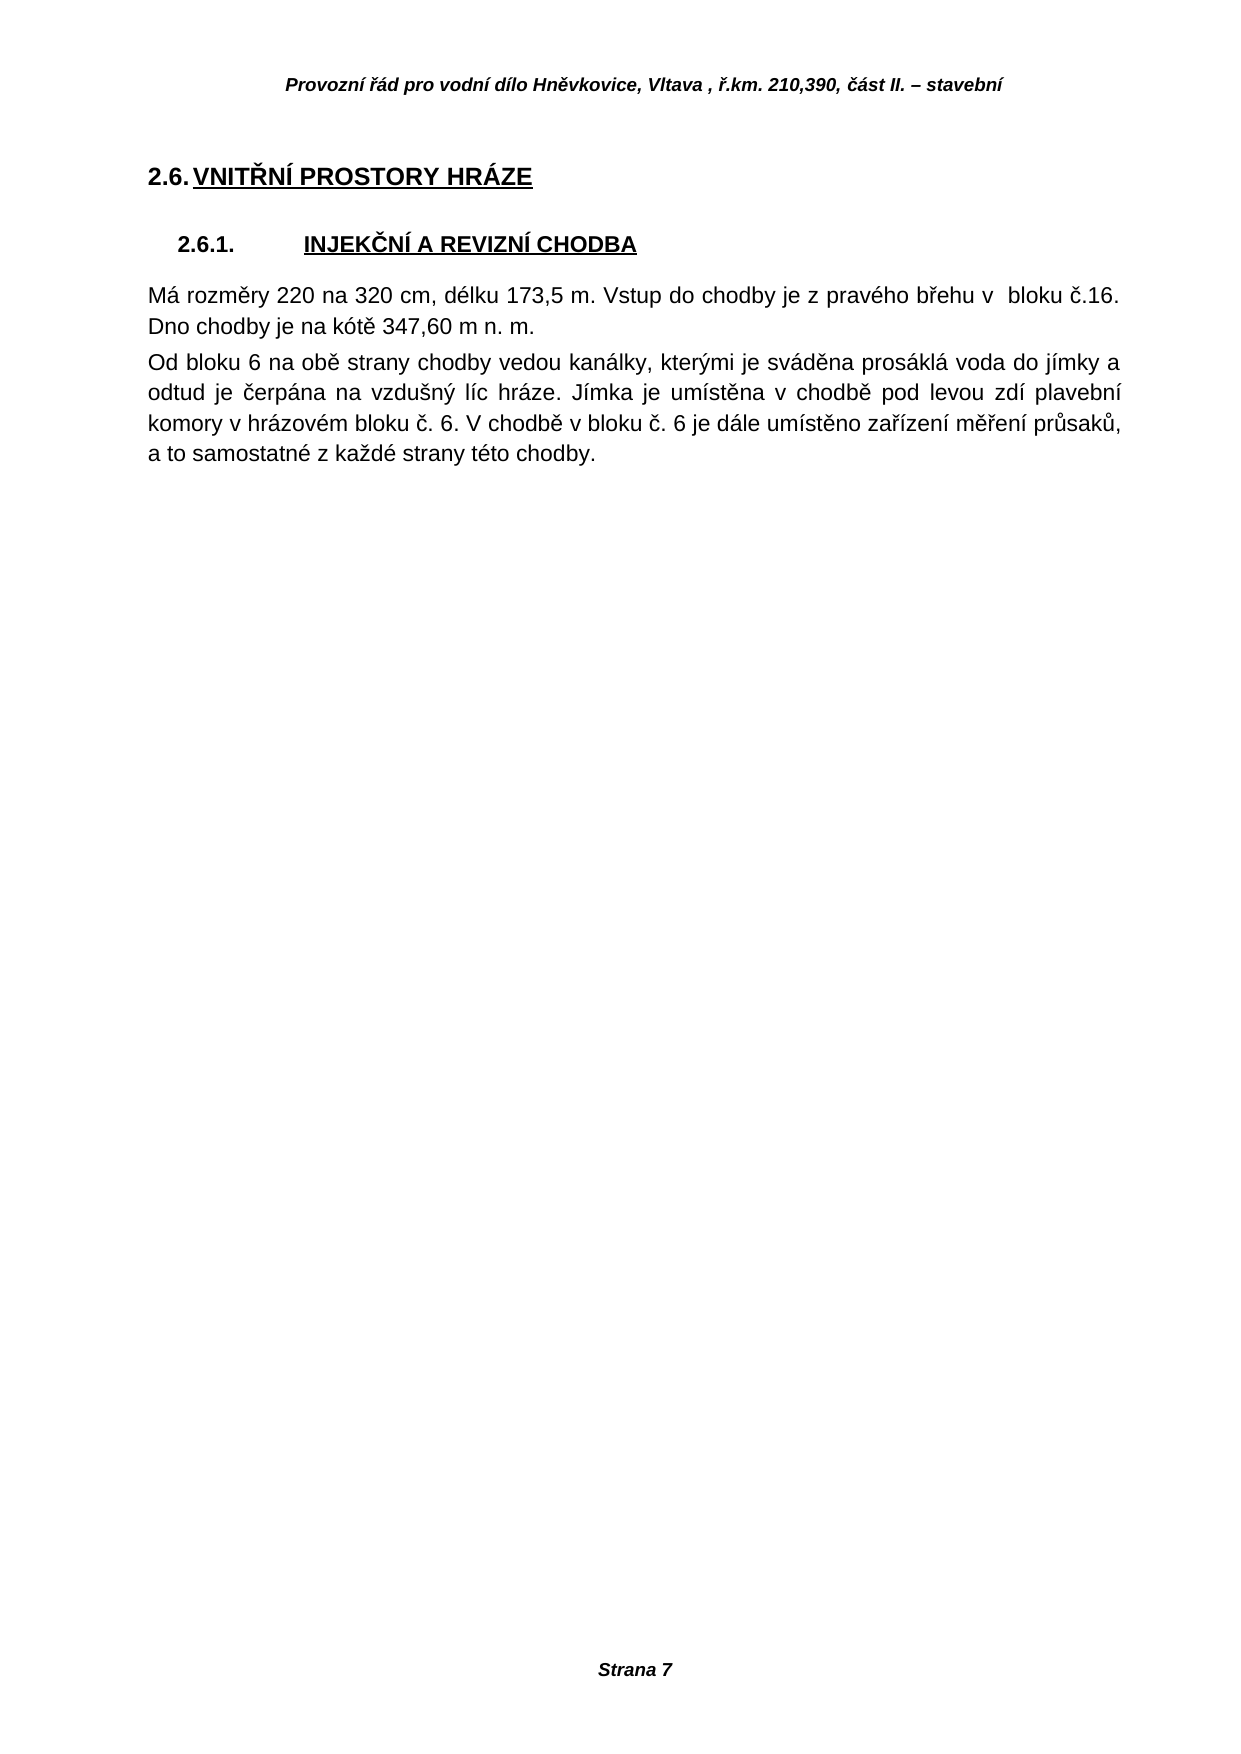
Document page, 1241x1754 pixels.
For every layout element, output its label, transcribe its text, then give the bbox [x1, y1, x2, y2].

text Od bloku 6 na obě strany chodby vedou kanálky, kterými je sváděna prosáklá voda do jímky a odtud je čerpána na vzdušný líc hráze. Jímka je umístěna v chodbě pod levou zdí plavební komory v hrázovém bloku č. 6. V chodbě v bloku č. 6 je dále umístěno zařízení měření průsaků, a to samostatné z každé strany této chodby. [148, 349, 1122, 466]
text Má rozměry 220 na 320 cm, délku 173,5 m. Vstup do chodby je z pravého břehu v bloku č.16. Dno chodby je na kótě 347,60 m n. m. [148, 282, 1122, 339]
subtitle Vnitřní prostory hráze [148, 162, 1122, 191]
subtitle Injekční a revizní chodba [177, 231, 1122, 257]
